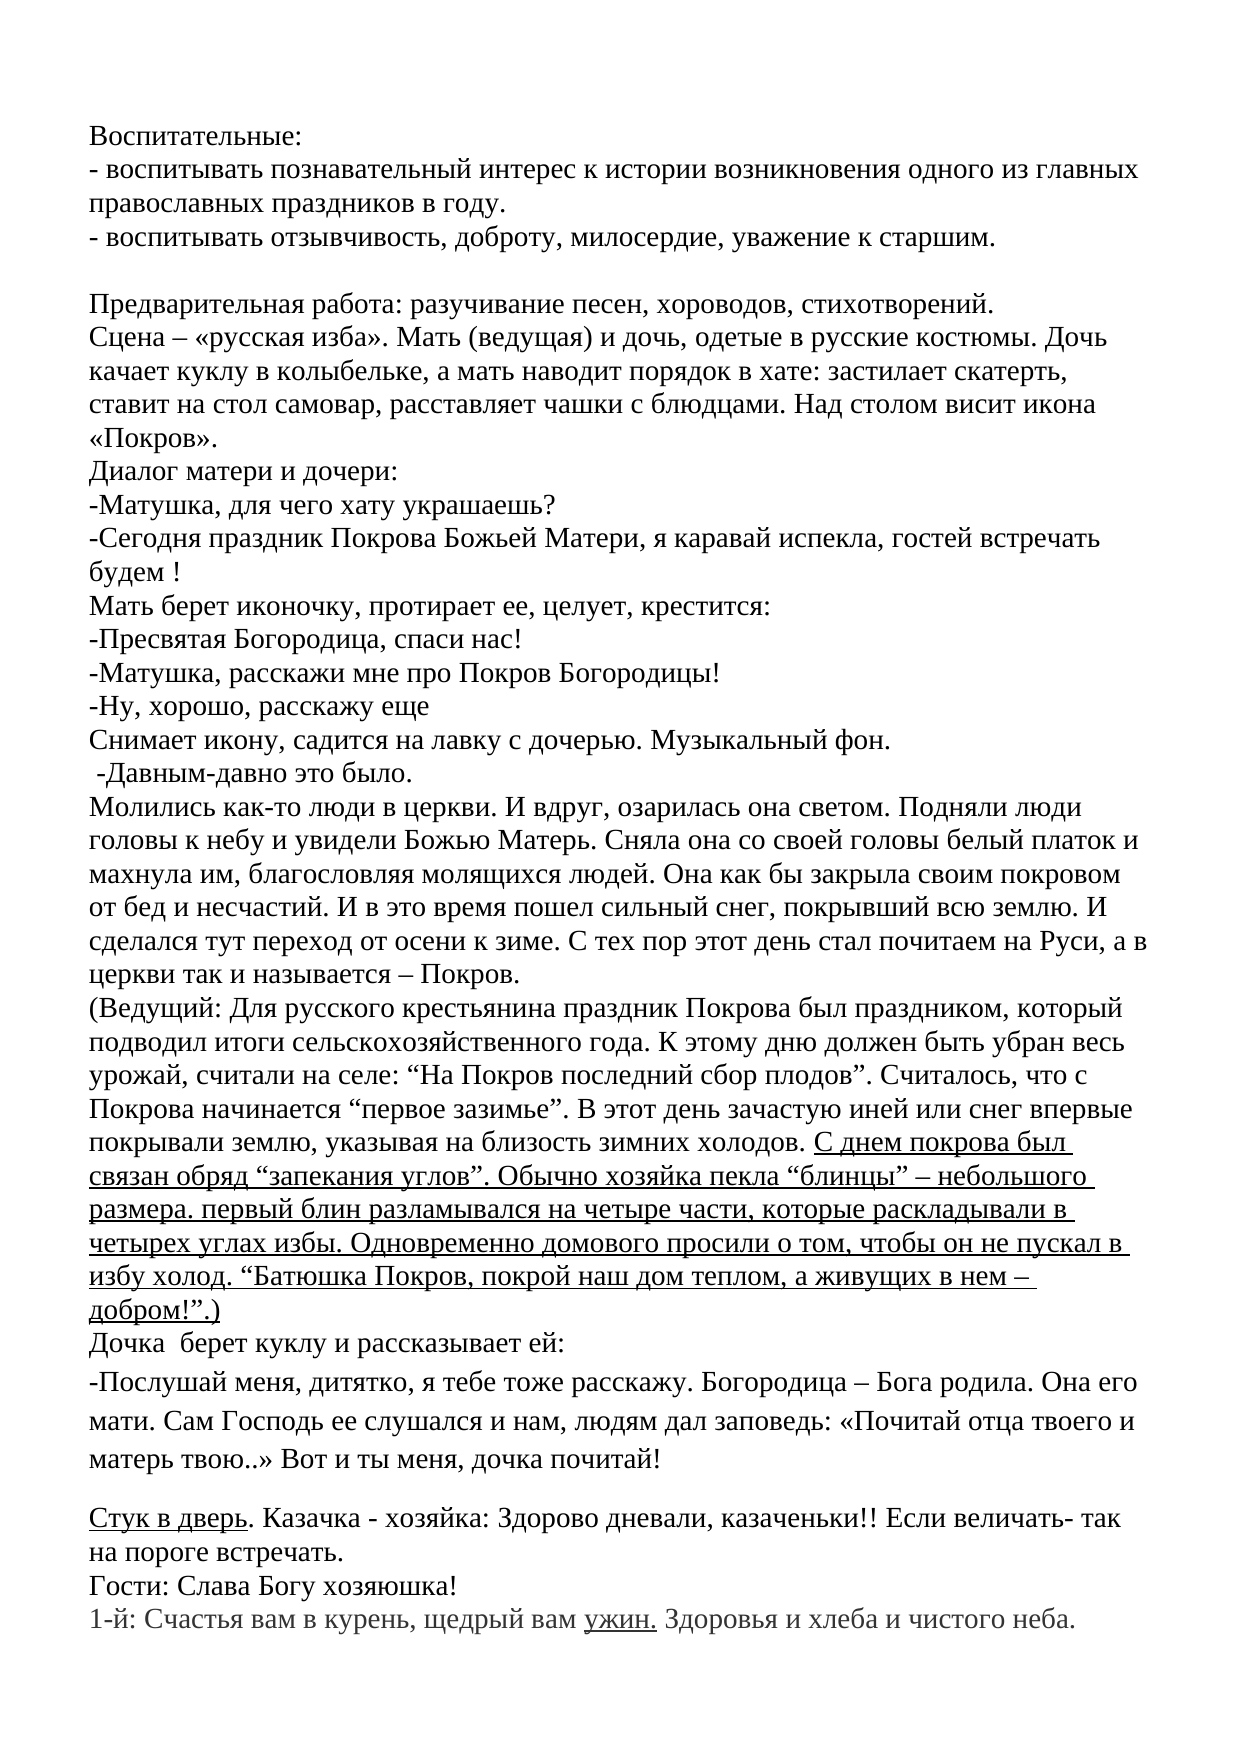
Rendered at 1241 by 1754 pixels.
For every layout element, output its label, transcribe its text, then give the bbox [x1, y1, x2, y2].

text Предварительная работа: разучивание песен, хороводов, стихотворений. [89, 286, 1152, 319]
text Воспитательные: [89, 118, 1152, 152]
text - воспитывать познавательный интерес к истории возникновения одного из главных православных праздников в году. [89, 152, 1152, 219]
text Молились как-то люди в церкви. И вдруг, озарилась она светом. Подняли люди головы к небу и увидели Божью Матерь. Сняла она со своей головы белый платок и махнула им, благословляя молящихся людей. Она как бы закрыла своим покровом от бед и несчастий. И в это время пошел сильный снег, покрывший всю землю. И сделался тут переход от осени к зиме. С тех пор этот день стал почитаем на Руси, а в церкви так и называется – Покров. [89, 789, 1152, 990]
text Гости: Слава Богу хозяюшка! [89, 1568, 1152, 1601]
text Дочка берет куклу и рассказывает ей: -Послушай меня, дитятко, я тебе тоже расскажу. Богородица – Бога родила. Она его мати. Сам Господь ее слушался и нам, людям дал заповедь: «Почитай отца твоего и матерь твою..» Вот и ты меня, дочка почитай! [89, 1326, 1152, 1475]
text (Ведущий: Для русского крестьянина праздник Покрова был праздником, который подводил итоги сельскохозяйственного года. К этому дню должен быть убран весь урожай, считали на селе: “На Покров последний сбор плодов”. Считалось, что с Покрова начинается “первое зазимье”. В этот день зачастую иней или снег впервые покрывали землю, указывая на близость зимних холодов. С днем покрова был связан обряд “запекания углов”. Обычно хозяйка пекла “блинцы” – небольшого размера. первый блин разламывался на четыре части, которые раскладывали в четырех углах избы. Одновременно домового просили о том, чтобы он не пускал в избу холод. “Батюшка Покров, покрой наш дом теплом, а живущих в нем – добром!”.) [89, 990, 1152, 1326]
text Сцена – «русская изба». Мать (ведущая) и дочь, одетые в русские костюмы. Дочь качает куклу в колыбельке, а мать наводит порядок в хате: застилает скатерть, ставит на стол самовар, расставляет чашки с блюдцами. Над столом висит икона «Покров». Диалог матери и дочери: -Матушка, для чего хату украшаешь? -Сегодня праздник Покрова Божьей Матери, я каравай испекла, гостей встречать будем ! Мать берет иконочку, протирает ее, целует, крестится: -Пресвятая Богородица, спаси нас! -Матушка, расскажи мне про Покров Богородицы! -Ну, хорошо, расскажу еще Снимает икону, садится на лавку с дочерью. Музыкальный фон. [89, 319, 1152, 755]
text 1-й: Счастья вам в курень, щедрый вам ужин. Здоровья и хлеба и чистого неба. [89, 1601, 1152, 1635]
text Стук в дверь. Казачка - хозяйка: Здорово дневали, казаченьки!! Если величать- так на пороге встречать. [89, 1501, 1152, 1568]
text -Давным-давно это было. [89, 755, 1152, 789]
text - воспитывать отзывчивость, доброту, милосердие, уважение к старшим. [89, 219, 1152, 252]
